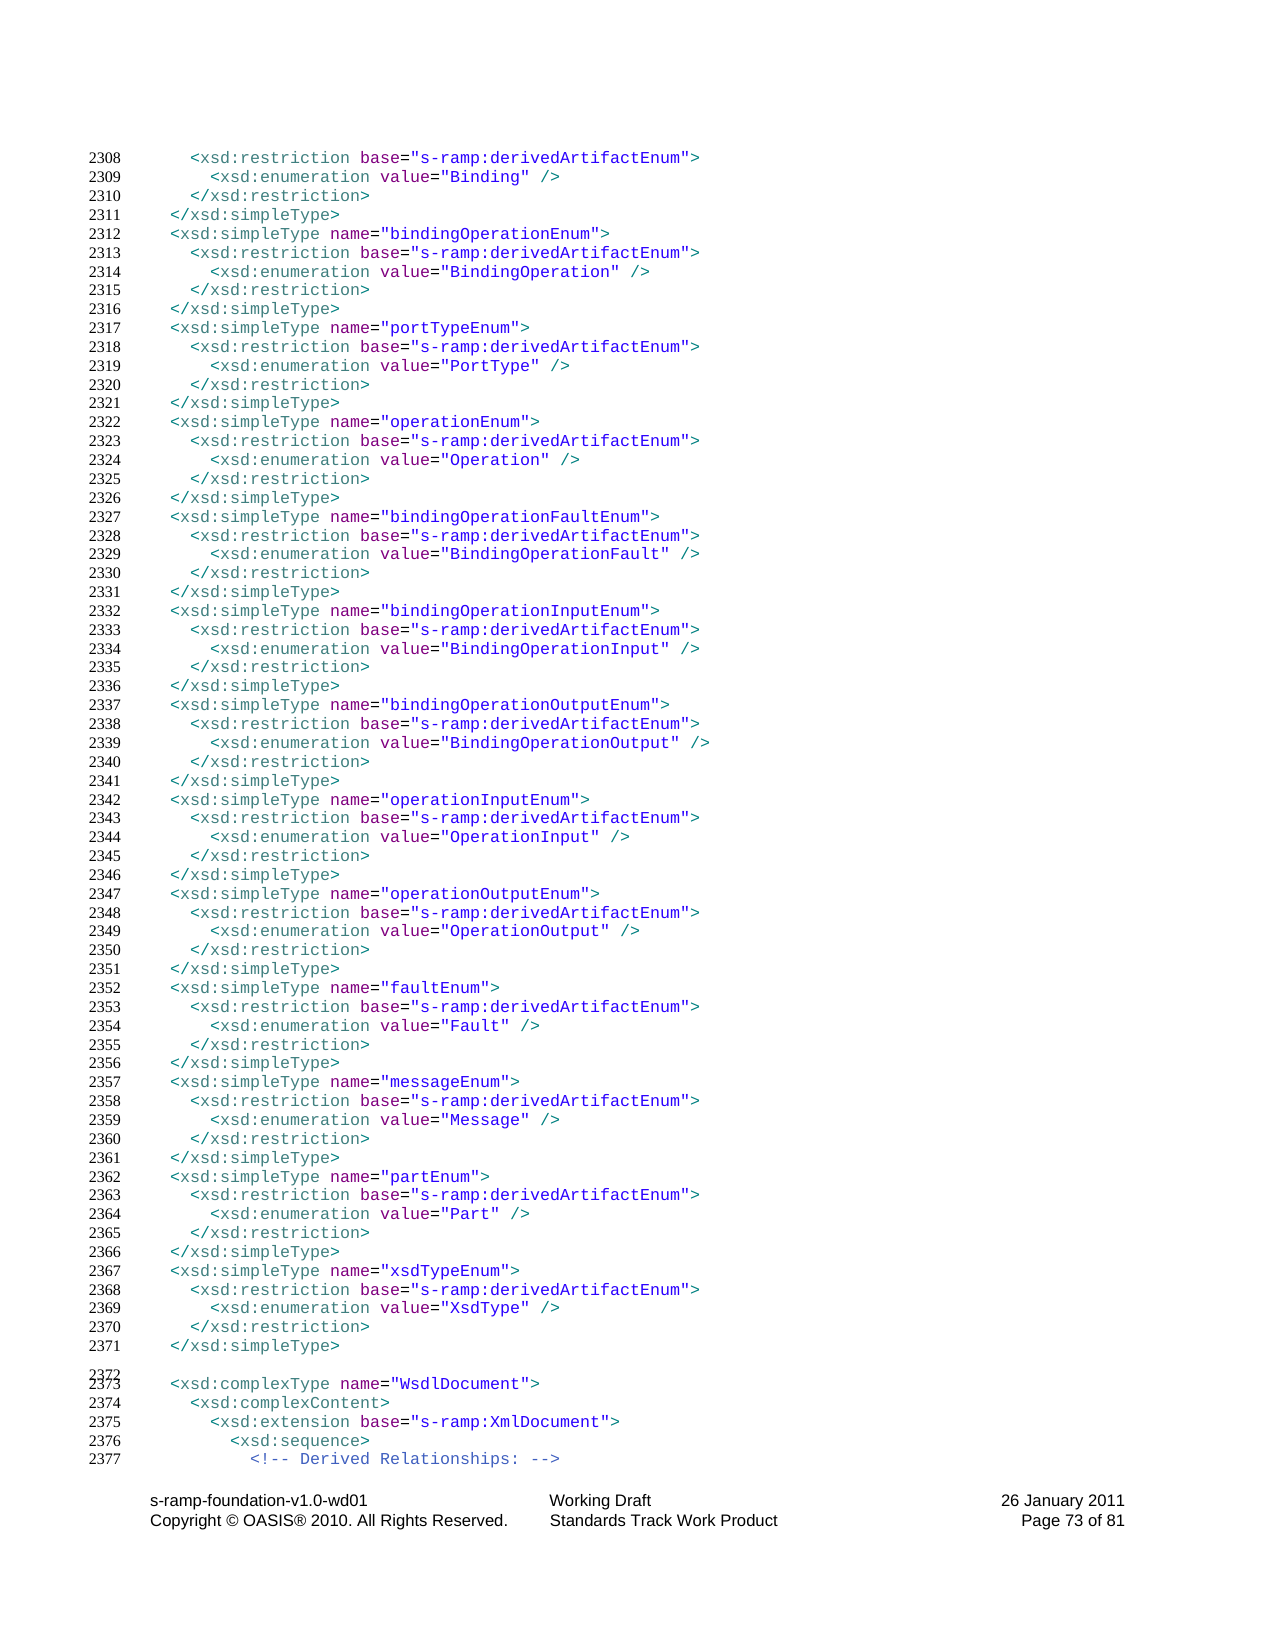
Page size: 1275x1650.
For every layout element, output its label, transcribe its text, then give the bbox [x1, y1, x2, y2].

text </xsd:restriction> [150, 659, 1125, 678]
text <xsd:enumeration value="BindingOperationOutput" /> [150, 734, 1125, 753]
text </xsd:simpleType> [150, 1338, 1125, 1357]
text </xsd:simpleType> [150, 866, 1125, 885]
text <xsd:restriction base="s-ramp:derivedArtifactEnum"> [150, 527, 1125, 546]
text <xsd:restriction base="s-ramp:derivedArtifactEnum"> [150, 244, 1125, 263]
text <xsd:simpleType name="operationOutputEnum"> [150, 885, 1125, 904]
text <xsd:enumeration value="BindingOperationFault" /> [150, 546, 1125, 565]
text <xsd:restriction base="s-ramp:derivedArtifactEnum"> [150, 1093, 1125, 1112]
text <xsd:restriction base="s-ramp:derivedArtifactEnum"> [150, 904, 1125, 923]
text </xsd:simpleType> [150, 772, 1125, 791]
text <xsd:complexType name="WsdlDocument"> [150, 1376, 1125, 1394]
text <xsd:enumeration value="PortType" /> [150, 357, 1125, 376]
text <xsd:restriction base="s-ramp:derivedArtifactEnum"> [150, 1281, 1125, 1300]
text <xsd:simpleType name="bindingOperationOutputEnum"> [150, 697, 1125, 716]
text <xsd:restriction base="s-ramp:derivedArtifactEnum"> [150, 998, 1125, 1017]
text <xsd:enumeration value="OperationOutput" /> [150, 923, 1125, 942]
text </xsd:simpleType> [150, 584, 1125, 602]
text </xsd:simpleType> [150, 678, 1125, 697]
text <xsd:enumeration value="XsdType" /> [150, 1300, 1125, 1319]
text </xsd:simpleType> [150, 207, 1125, 225]
text <xsd:enumeration value="Message" /> [150, 1112, 1125, 1130]
text <xsd:simpleType name="partEnum"> [150, 1168, 1125, 1187]
text <xsd:extension base="s-ramp:XmlDocument"> [150, 1413, 1125, 1432]
text <xsd:enumeration value="OperationInput" /> [150, 829, 1125, 848]
text </xsd:restriction> [150, 282, 1125, 301]
text <xsd:sequence> [150, 1432, 1125, 1451]
text <xsd:simpleType name="xsdTypeEnum"> [150, 1262, 1125, 1281]
text <xsd:restriction base="s-ramp:derivedArtifactEnum"> [150, 338, 1125, 357]
text </xsd:restriction> [150, 565, 1125, 584]
text </xsd:restriction> [150, 471, 1125, 489]
text <xsd:restriction base="s-ramp:derivedArtifactEnum"> [150, 621, 1125, 640]
text </xsd:simpleType> [150, 961, 1125, 979]
text <xsd:simpleType name="bindingOperationEnum"> [150, 225, 1125, 244]
text </xsd:restriction> [150, 1036, 1125, 1055]
text <!-- Derived Relationships: --> [150, 1451, 1125, 1470]
text </xsd:restriction> [150, 942, 1125, 961]
text </xsd:restriction> [150, 1130, 1125, 1149]
text <xsd:restriction base="s-ramp:derivedArtifactEnum"> [150, 716, 1125, 734]
text </xsd:restriction> [150, 188, 1125, 207]
text <xsd:simpleType name="bindingOperationFaultEnum"> [150, 508, 1125, 527]
text </xsd:simpleType> [150, 301, 1125, 320]
text <xsd:enumeration value="Fault" /> [150, 1017, 1125, 1036]
text <xsd:enumeration value="BindingOperationInput" /> [150, 640, 1125, 659]
text </xsd:simpleType> [150, 1149, 1125, 1168]
text <xsd:enumeration value="Operation" /> [150, 452, 1125, 471]
text </xsd:simpleType> [150, 1055, 1125, 1074]
text </xsd:simpleType> [150, 489, 1125, 508]
text </xsd:simpleType> [150, 395, 1125, 414]
text <xsd:enumeration value="BindingOperation" /> [150, 263, 1125, 282]
text </xsd:restriction> [150, 848, 1125, 866]
text <xsd:restriction base="s-ramp:derivedArtifactEnum"> [150, 1187, 1125, 1206]
text <xsd:simpleType name="bindingOperationInputEnum"> [150, 602, 1125, 621]
text <xsd:simpleType name="messageEnum"> [150, 1074, 1125, 1093]
text </xsd:restriction> [150, 1225, 1125, 1243]
text <xsd:simpleType name="operationEnum"> [150, 414, 1125, 433]
text <xsd:simpleType name="operationInputEnum"> [150, 791, 1125, 810]
text </xsd:restriction> [150, 376, 1125, 395]
text <xsd:restriction base="s-ramp:derivedArtifactEnum"> [150, 433, 1125, 452]
text <xsd:enumeration value="Binding" /> [150, 169, 1125, 188]
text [150, 150, 1125, 169]
text </xsd:restriction> [150, 1319, 1125, 1338]
text <xsd:enumeration value="Part" /> [150, 1206, 1125, 1225]
text <xsd:restriction base="s-ramp:derivedArtifactEnum"> [150, 810, 1125, 829]
text <xsd:simpleType name="faultEnum"> [150, 979, 1125, 998]
text <xsd:complexContent> [150, 1394, 1125, 1413]
text </xsd:restriction> [150, 753, 1125, 772]
text <xsd:simpleType name="portTypeEnum"> [150, 320, 1125, 338]
text </xsd:simpleType> [150, 1243, 1125, 1262]
